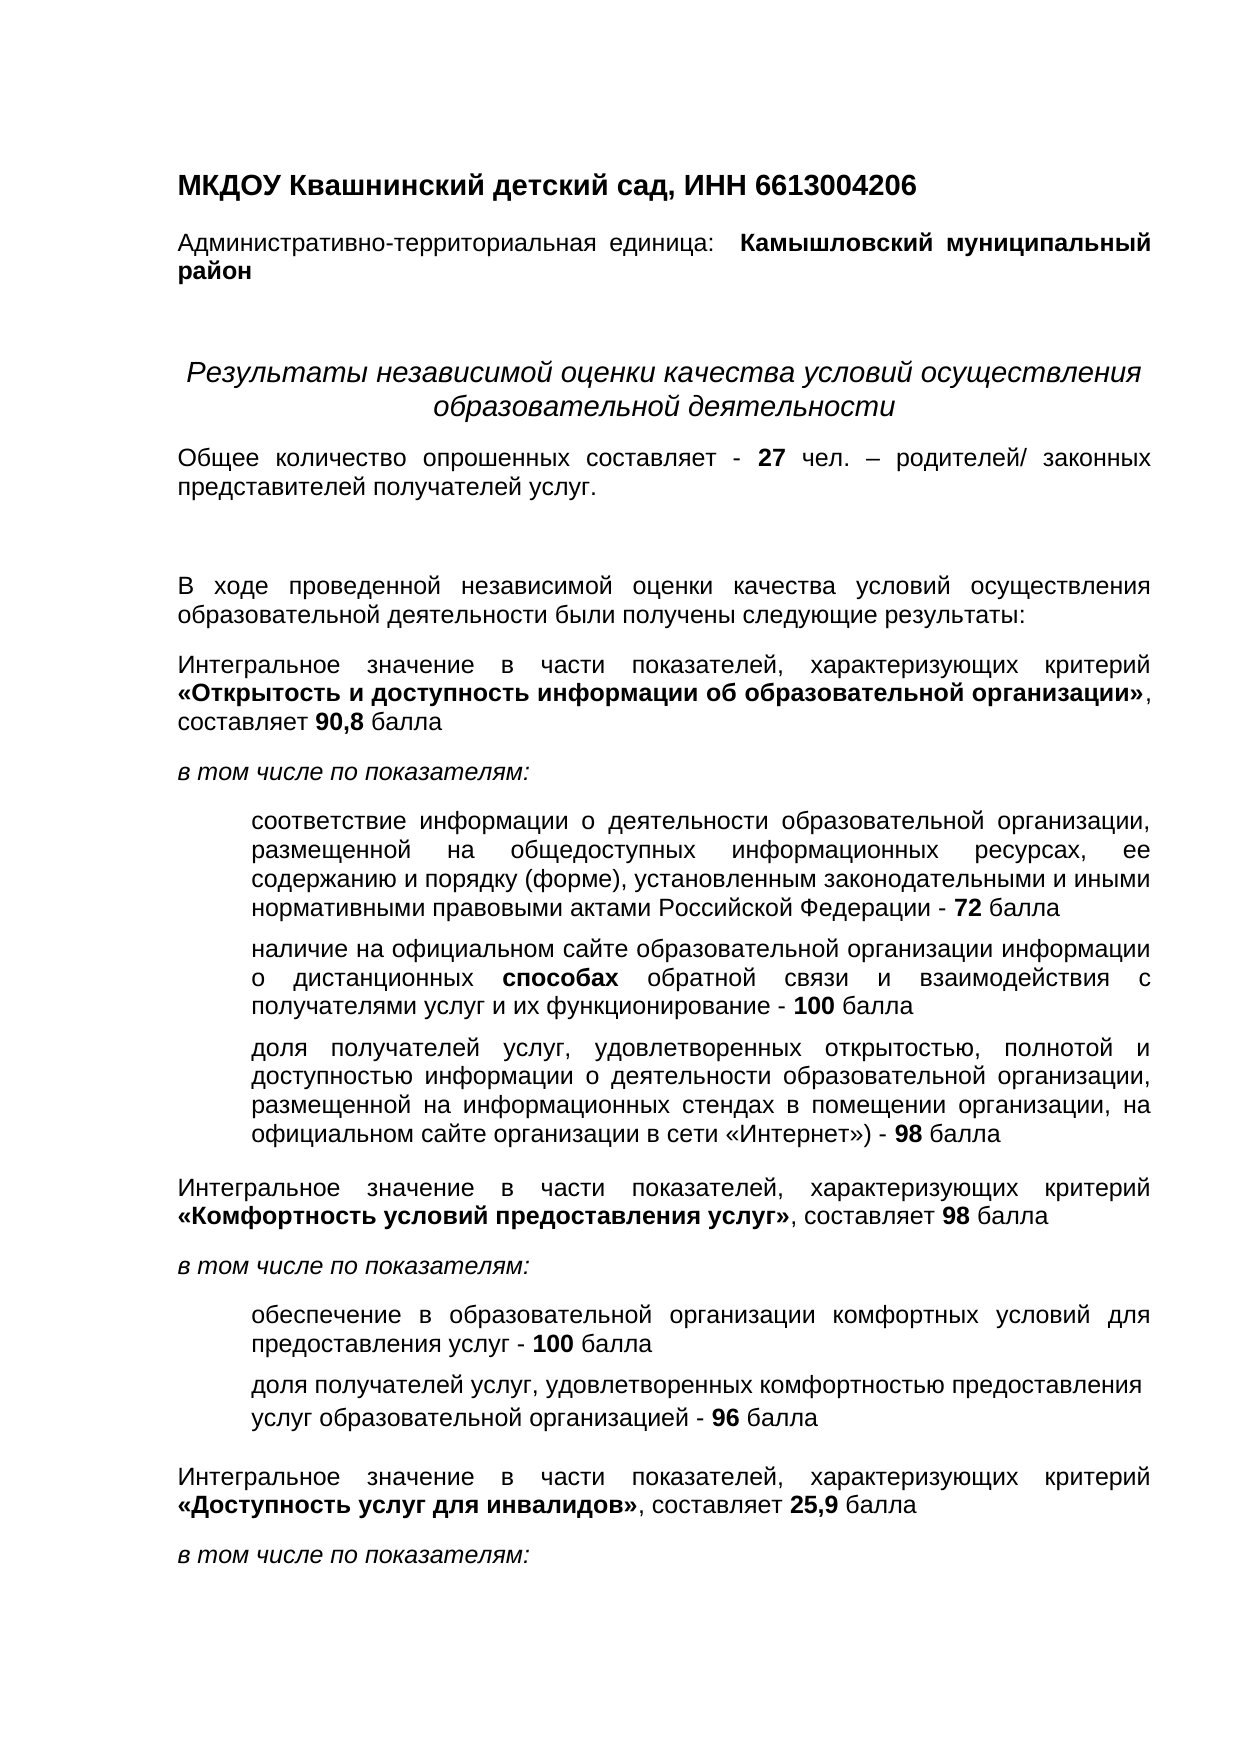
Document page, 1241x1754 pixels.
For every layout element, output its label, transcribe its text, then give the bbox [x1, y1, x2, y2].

text в том числе по показателям: [177, 1540, 1152, 1568]
text Интегральное значение в части показателей, характеризующих критерий «Открытость и доступность информации об образовательной организации», составляет 90,8 балла [177, 649, 1152, 736]
text Интегральное значение в части показателей, характеризующих критерий «Доступность услуг для инвалидов», составляет 25,9 балла [177, 1461, 1152, 1519]
text В ходе проведенной независимой оценки качества условий осуществления образовательной деятельности были получены следующие результаты: [177, 571, 1152, 629]
text в том числе по показателям: [177, 1251, 1152, 1279]
subtitle МКДОУ Квашнинский детский сад, ИНН 6613004206 [177, 168, 1152, 202]
text в том числе по показателям: [177, 757, 1152, 785]
text Результаты независимой оценки качества условий осуществления образовательной деятельности [177, 355, 1152, 422]
text наличие на официальном сайте образовательной организации информации о дистанционных способах обратной связи и взаимодействия с получателями услуг и их функционирование - 100 балла [251, 934, 1152, 1020]
text Интегральное значение в части показателей, характеризующих критерий «Комфортность условий предоставления услуг», составляет 98 балла [177, 1172, 1152, 1230]
text обеспечение в образовательной организации комфортных условий для предоставления услуг - 100 балла [251, 1300, 1152, 1358]
text доля получателей услуг, удовлетворенных открытостью, полнотой и доступностью информации о деятельности образовательной организации, размещенной на информационных стендах в помещении организации, на официальном сайте организации в сети «Интернет») - 98 балла [251, 1032, 1152, 1147]
text доля получателей услуг, удовлетворенных комфортностью предоставления услуг образовательной организацией - 96 балла [251, 1370, 1152, 1432]
text Общее количество опрошенных составляет - 27 чел. – родителей/ законных представителей получателей услуг. [177, 443, 1152, 501]
text соответствие информации о деятельности образовательной организации, размещенной на общедоступных информационных ресурсах, ее содержанию и порядку (форме), установленным законодательными и иными нормативными правовыми актами Российской Федерации - 72 балла [251, 806, 1152, 921]
text Административно-территориальная единица: Камышловский муниципальный район [177, 227, 1152, 285]
